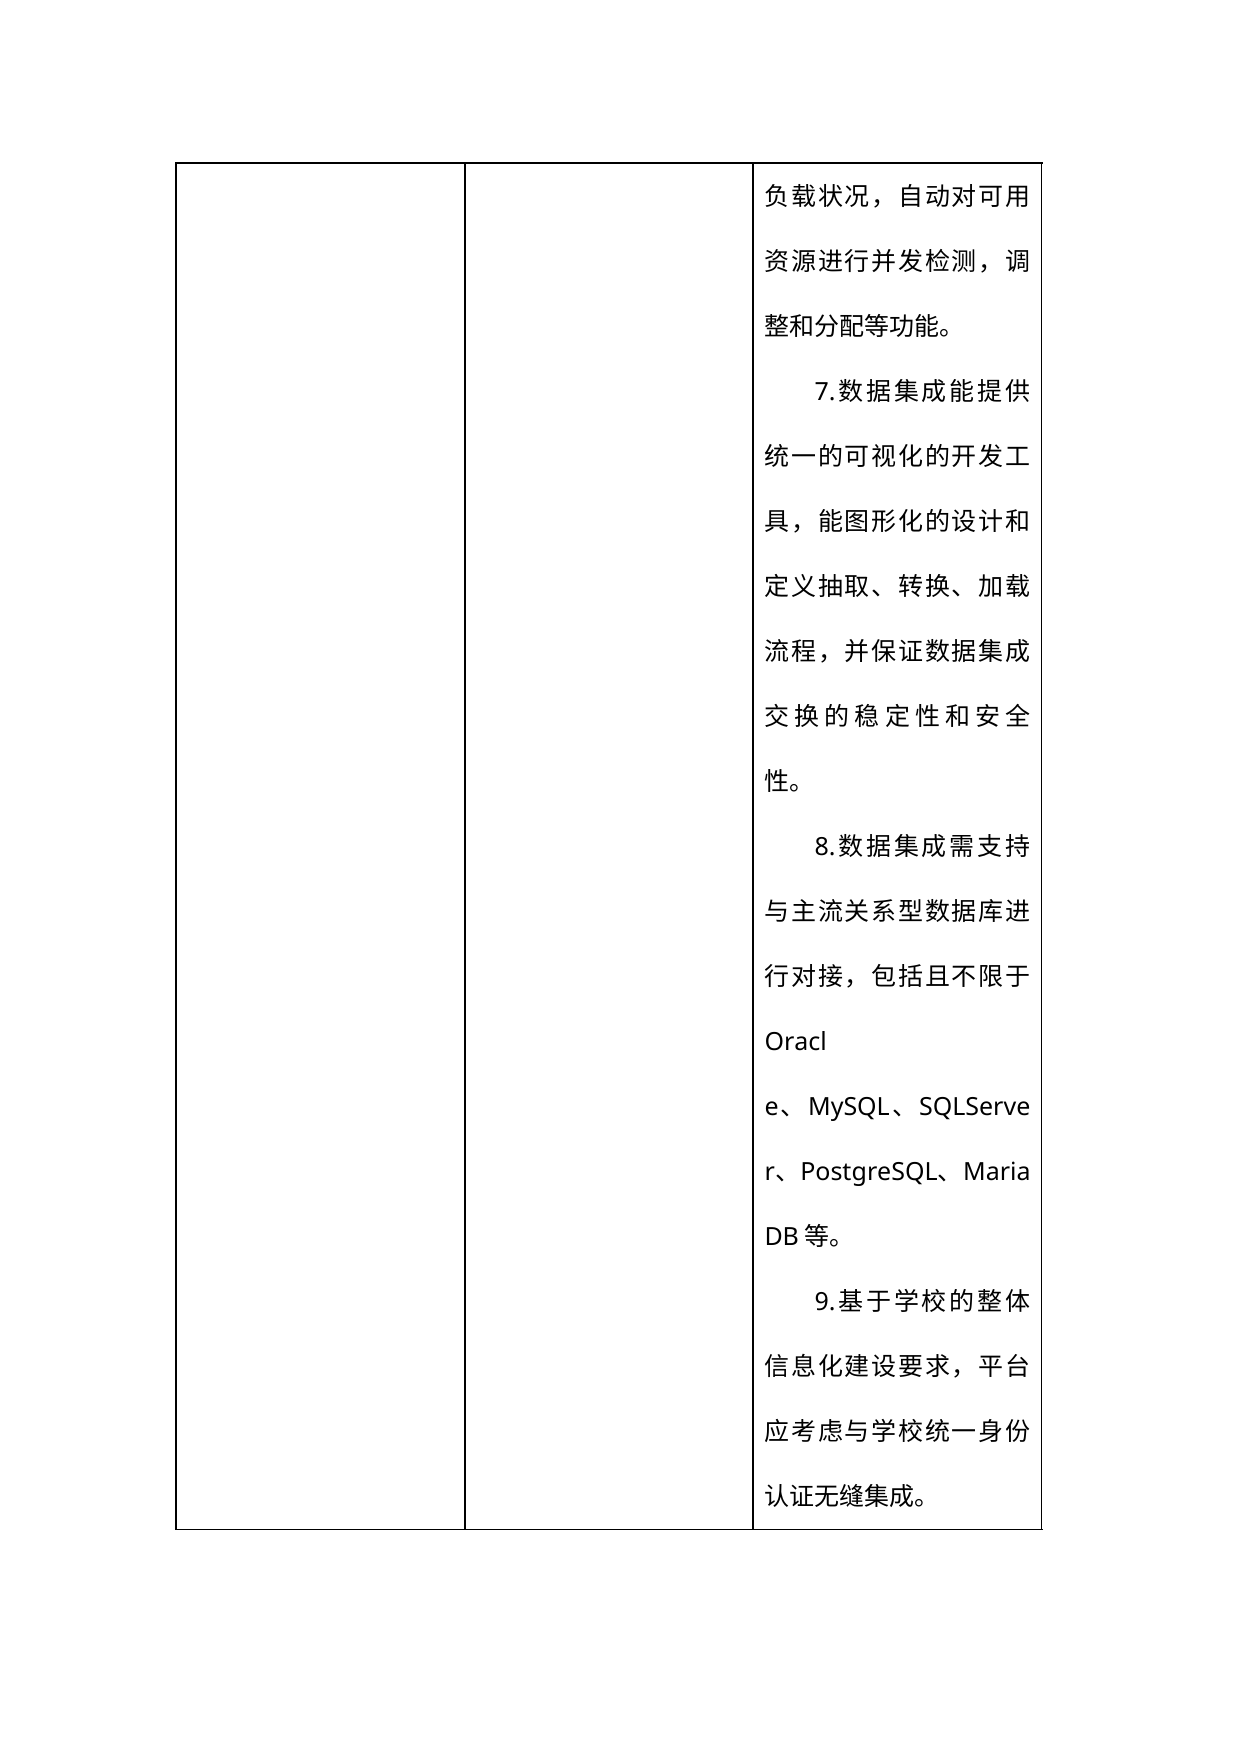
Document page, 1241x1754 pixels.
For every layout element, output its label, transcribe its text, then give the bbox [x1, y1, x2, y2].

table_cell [754, 164, 1041, 1528]
table_cell 2 [466, 164, 752, 1528]
table_cell [177, 164, 464, 1528]
